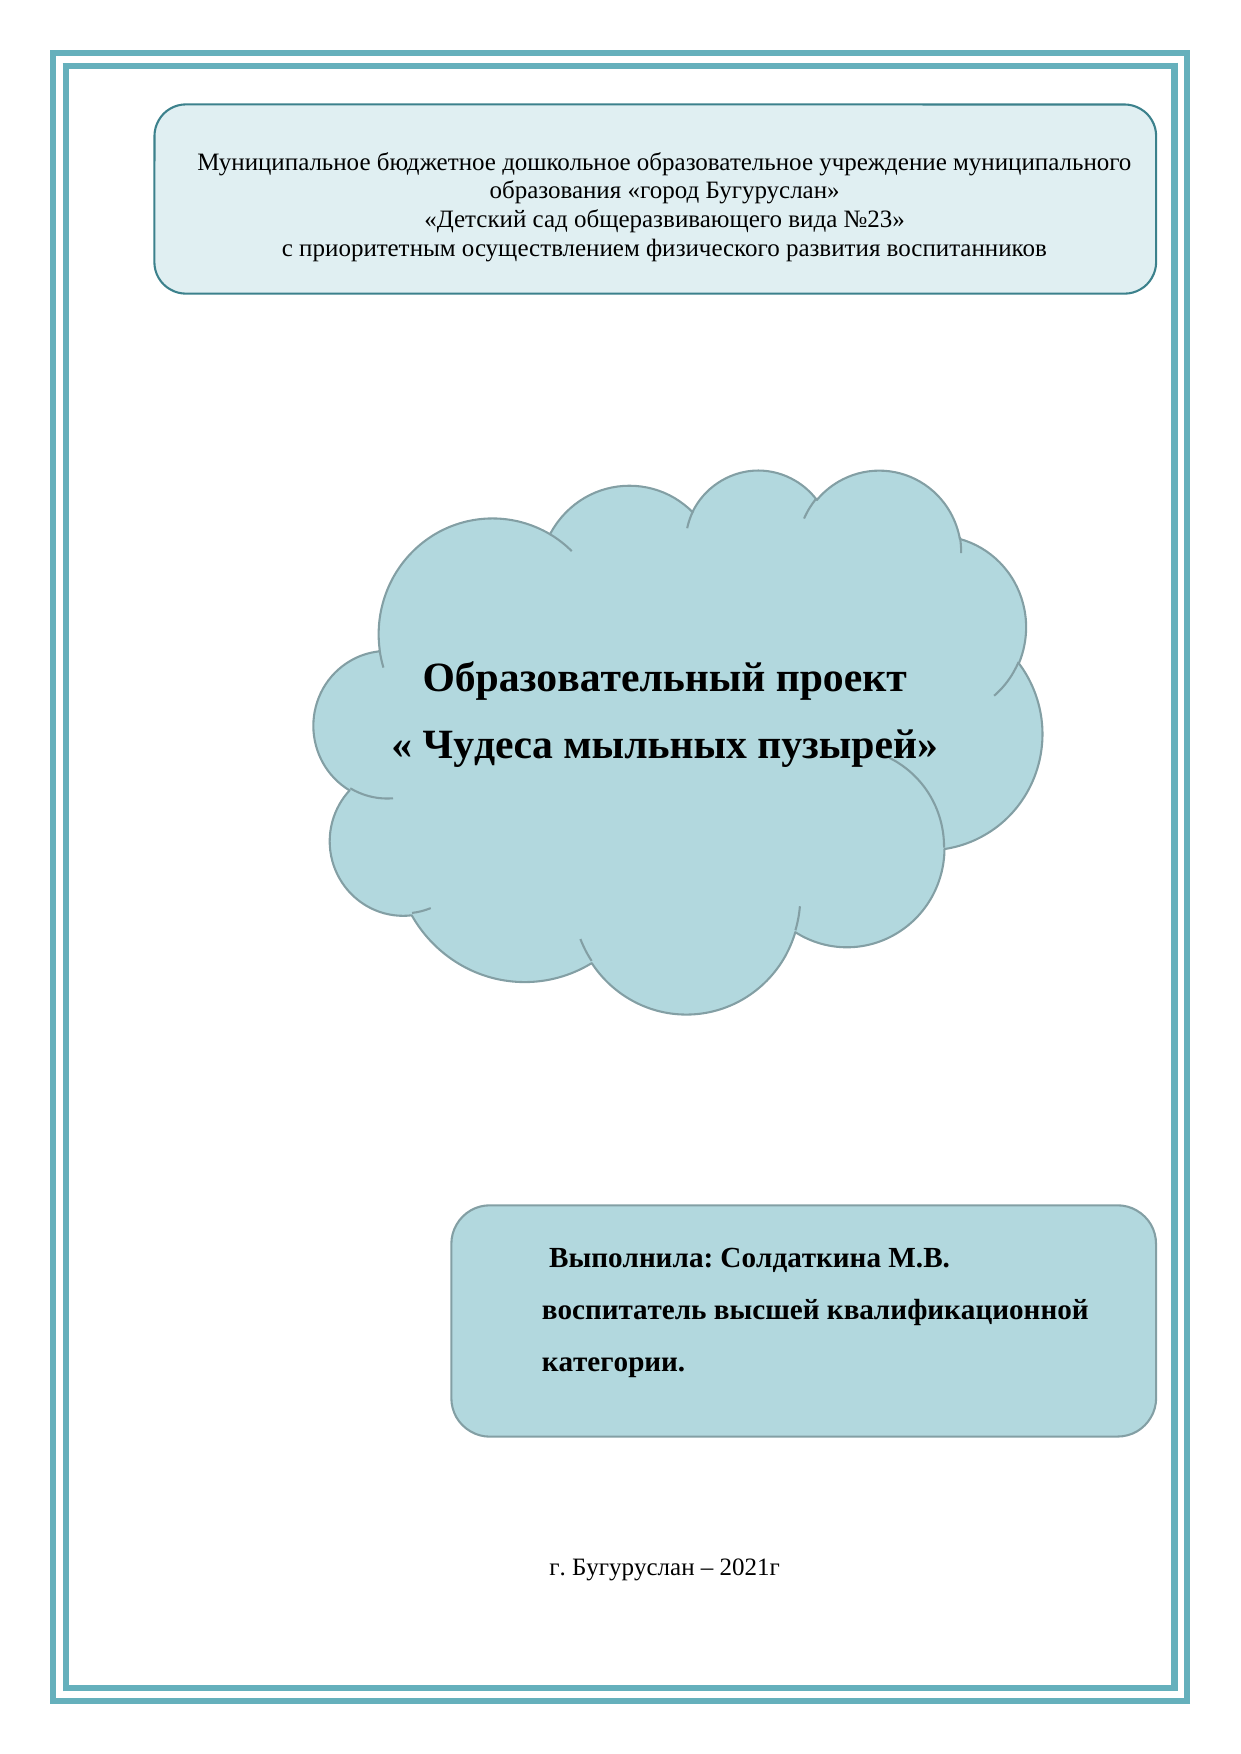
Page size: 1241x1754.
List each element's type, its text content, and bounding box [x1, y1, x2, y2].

text воспитатель высшей квалификационной [177, 1292, 1152, 1326]
text Образовательный проект [177, 653, 1152, 701]
text категории. [177, 1344, 1152, 1378]
text Выполнила: Солдаткина М.В. [177, 1241, 1152, 1274]
text « Чудеса мыльных пузырей» [177, 720, 1152, 768]
text г. Бугуруслан – 2021г [177, 1552, 1152, 1581]
text Муниципальное бюджетное дошкольное образовательное учреждение муниципального образования «город Бугуруслан» [177, 147, 1152, 204]
text «Детский сад общеразвивающего вида №23» с приоритетным осуществлением физического развития воспитанников [177, 204, 1152, 262]
